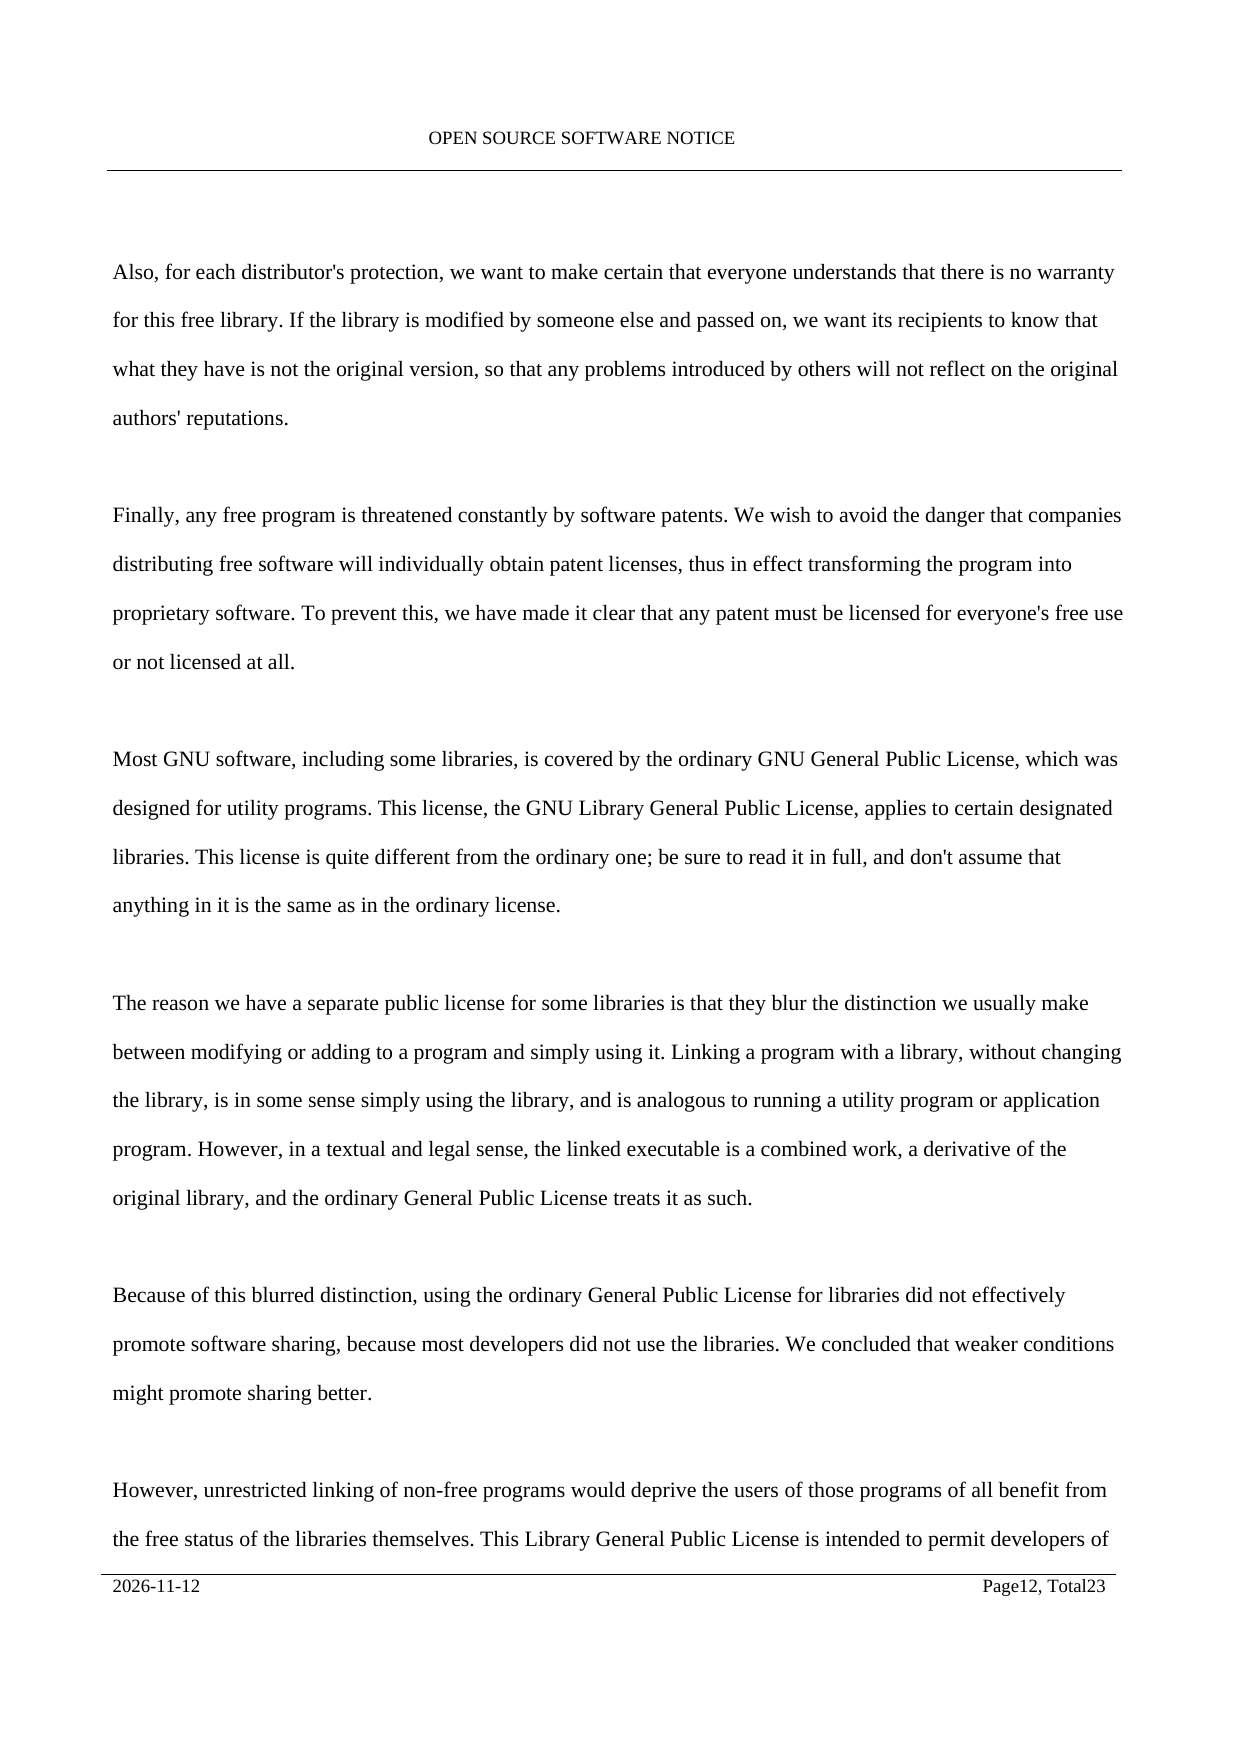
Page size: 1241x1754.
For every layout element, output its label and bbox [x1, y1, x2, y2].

text [112, 206, 1128, 1555]
